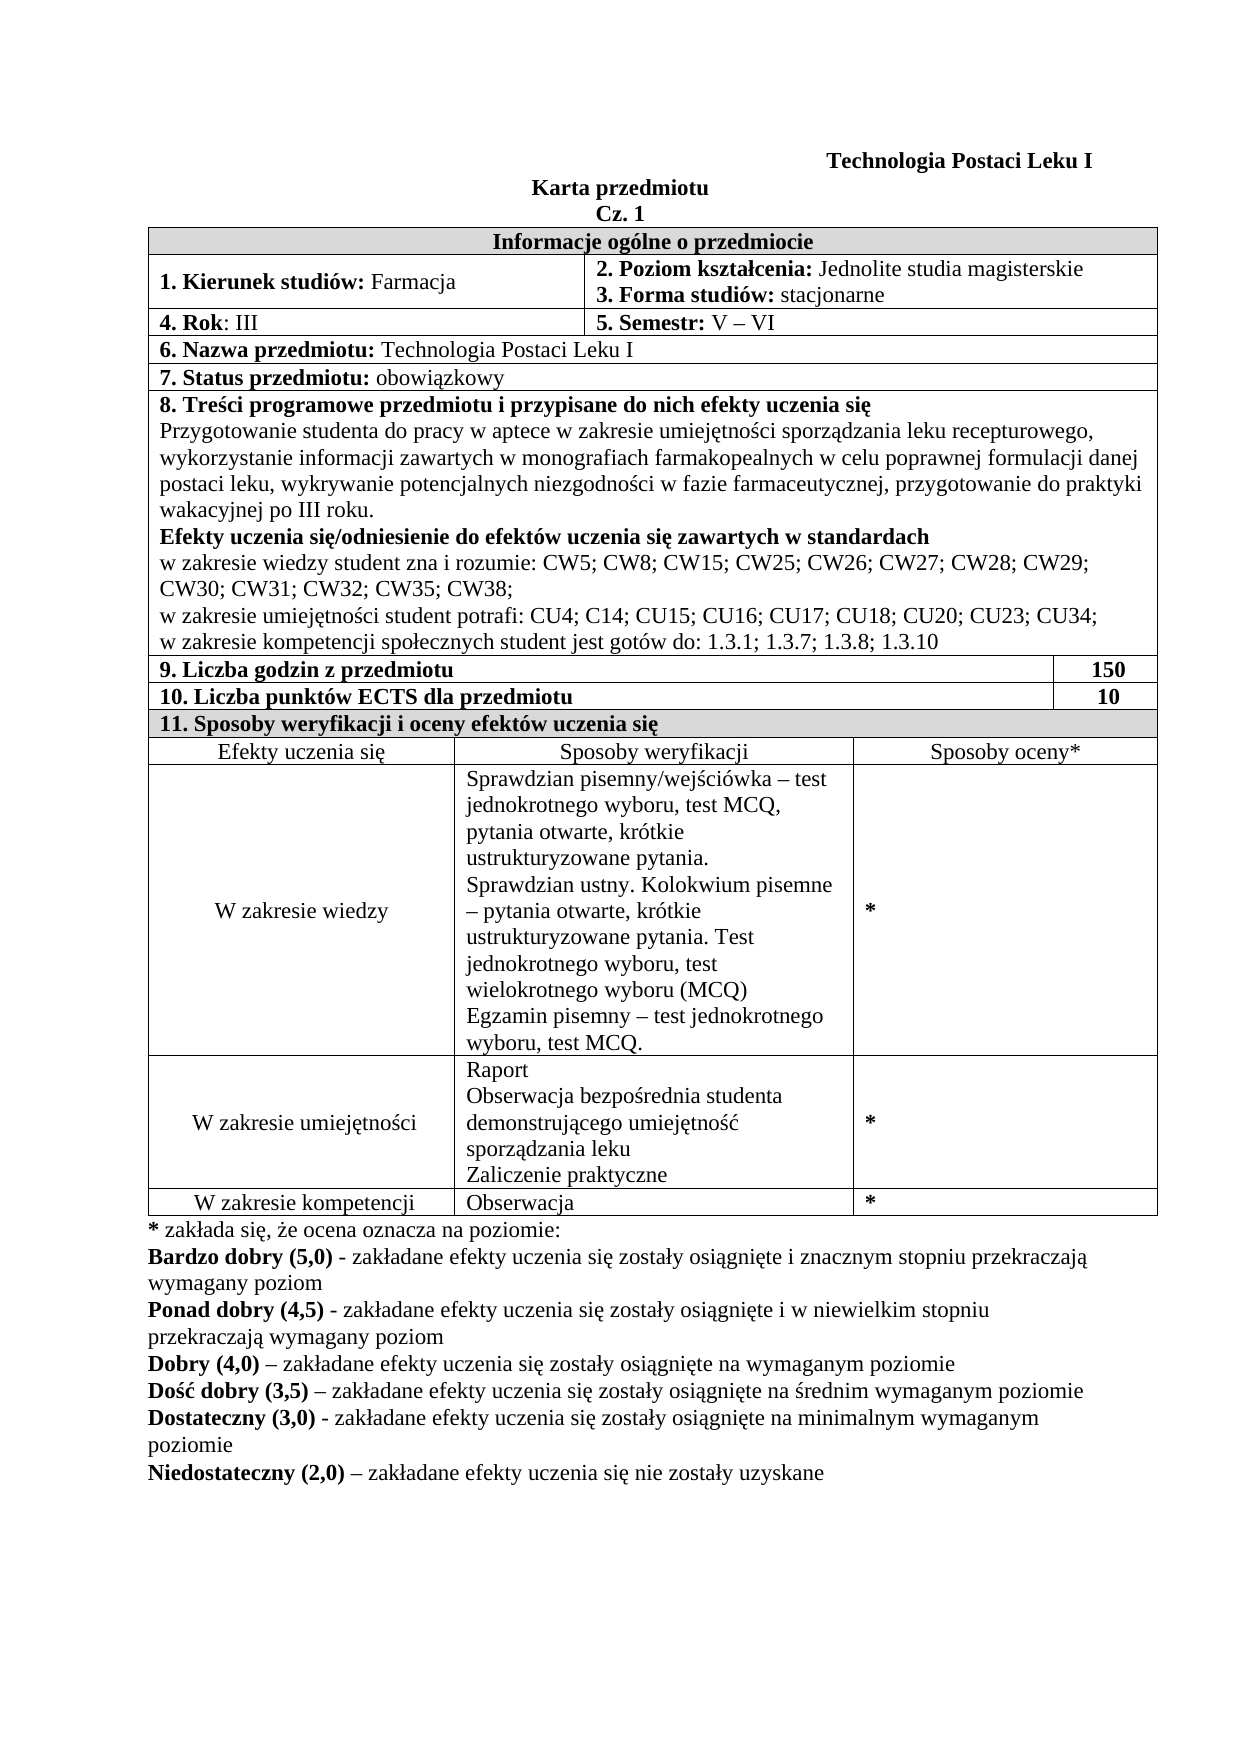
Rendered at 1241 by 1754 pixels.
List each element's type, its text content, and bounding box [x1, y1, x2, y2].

table_cell Sprawdzian pisemny/wejściówka – test jednokrotnego wyboru, test MCQ, pytania otwarte, krótkie ustrukturyzowane pytania. Sprawdzian ustny. Kolokwium pisemne – pytania otwarte, krótkie ustrukturyzowane pytania. Test jednokrotnego wyboru, test wielokrotnego wyboru (MCQ) Egzamin pisemny – test jednokrotnego wyboru, test MCQ. [455, 765, 853, 1055]
table_cell 9. Liczba godzin z przedmiotu [149, 656, 1053, 682]
table_cell 6. Nazwa przedmiotu: Technologia Postaci Leku I [149, 336, 1157, 363]
table_cell 7. Status przedmiotu: obowiązkowy [149, 364, 1157, 390]
table_header Informacje ogólne o przedmiocie [149, 228, 1157, 254]
text Dość dobry (3,5) – zakładane efekty uczenia się zostały osiągnięte na średnim wymaganym poziomie [148, 1377, 1093, 1404]
table_cell Sposoby oceny* [854, 738, 1157, 764]
text Karta przedmiotu [148, 174, 1093, 200]
table_cell 150 [1054, 656, 1157, 682]
table_cell 5. Semestr: V – VI [585, 309, 1157, 335]
table_cell 11. Sposoby weryfikacji i oceny efektów uczenia się [149, 710, 1157, 737]
table_cell W zakresie umiejętności [149, 1056, 454, 1188]
table_cell 8. Treści programowe przedmiotu i przypisane do nich efekty uczenia się [149, 391, 1157, 417]
table_cell 4. Rok: III [149, 309, 584, 335]
table_cell * [854, 765, 1157, 1055]
table_cell W zakresie wiedzy [149, 765, 454, 1055]
table_cell 10. Liczba punktów ECTS dla przedmiotu [149, 683, 1053, 709]
table_cell Obserwacja [455, 1189, 853, 1215]
text Bardzo dobry (5,0) - zakładane efekty uczenia się zostały osiągnięte i znacznym stopniu przekraczają wymagany poziom [148, 1243, 1093, 1295]
table_cell 1. Kierunek studiów: Farmacja [149, 255, 584, 308]
table_cell W zakresie kompetencji [149, 1189, 454, 1215]
text Ponad dobry (4,5) - zakładane efekty uczenia się zostały osiągnięte i w niewielkim stopniu przekraczają wymagany poziom [148, 1295, 1093, 1349]
table_cell Efekty uczenia się [149, 738, 454, 764]
table_cell Sposoby weryfikacji [455, 738, 853, 764]
table_cell * [854, 1189, 1157, 1215]
text Cz. 1 [148, 200, 1093, 227]
text Dobry (4,0) – zakładane efekty uczenia się zostały osiągnięte na wymaganym poziomie [148, 1349, 1093, 1377]
table_cell 10 [1054, 683, 1157, 709]
text * zakłada się, że ocena oznacza na poziomie: [148, 1216, 1093, 1243]
text Niedostateczny (2,0) – zakładane efekty uczenia się nie zostały uzyskane [148, 1458, 1093, 1485]
text Dostateczny (3,0) - zakładane efekty uczenia się zostały osiągnięte na minimalnym wymaganym poziomie [148, 1404, 1093, 1458]
table_cell * [854, 1056, 1157, 1188]
table_cell 2. Poziom kształcenia: Jednolite studia magisterskie 3. Forma studiów: stacjonarne [585, 255, 1157, 308]
table_cell Przygotowanie studenta do pracy w aptece w zakresie umiejętności sporządzania leku recepturowego, wykorzystanie informacji zawartych w monografiach farmakopealnych w celu poprawnej formulacji danej postaci leku, wykrywanie potencjalnych niezgodności w fazie farmaceutycznej, przygotowanie do praktyki wakacyjnej po III roku. Efekty uczenia się/odniesienie do efektów uczenia się zawartych w standardach w zakresie wiedzy student zna i rozumie: CW5; CW8; CW15; CW25; CW26; CW27; CW28; CW29; CW30; CW31; CW32; CW35; CW38; w zakresie umiejętności student potrafi: CU4; C14; CU15; CU16; CU17; CU18; CU20; CU23; CU34; w zakresie kompetencji społecznych student jest gotów do: 1.3.1; 1.3.7; 1.3.8; 1.3.10 [149, 418, 1157, 654]
table_cell Raport Obserwacja bezpośrednia studenta demonstrującego umiejętność sporządzania leku Zaliczenie praktyczne [455, 1056, 853, 1188]
text Technologia Postaci Leku I [148, 148, 1093, 174]
